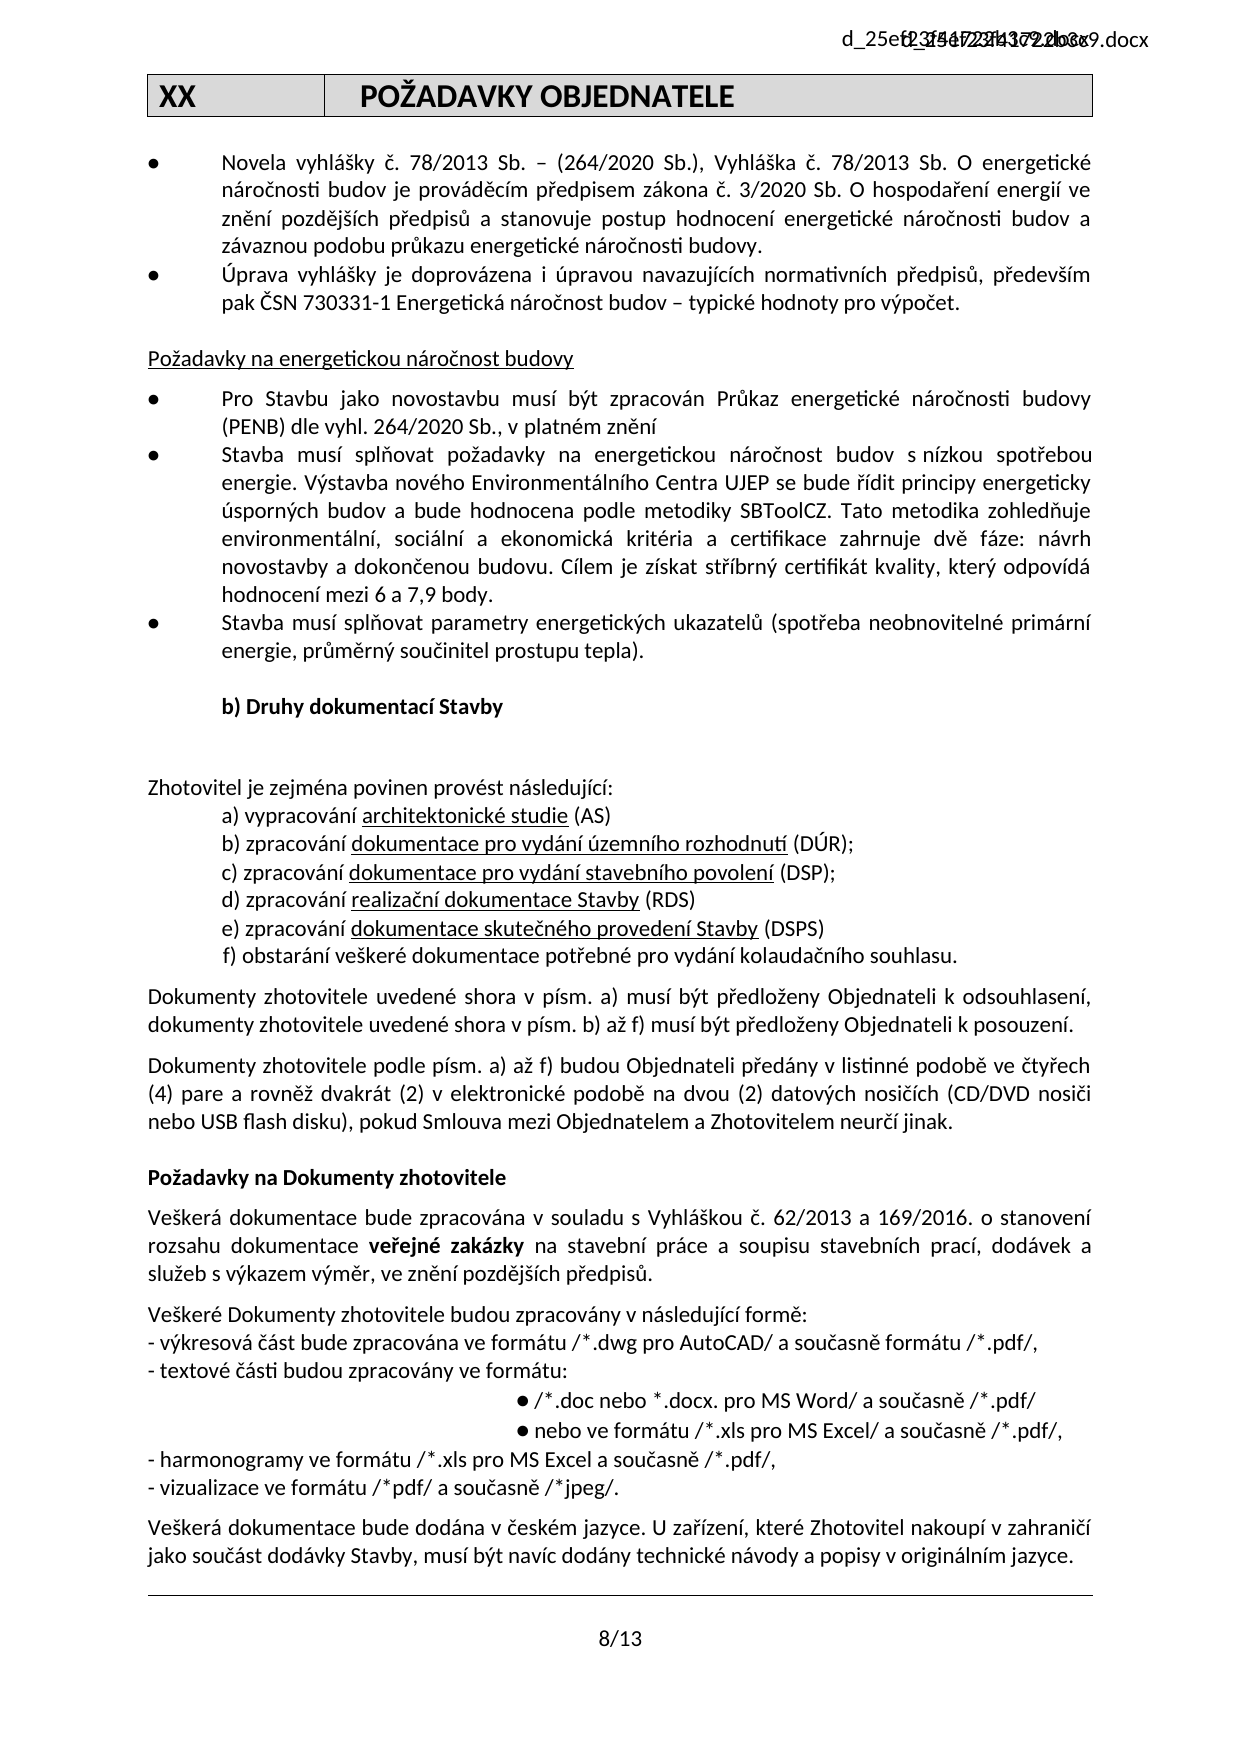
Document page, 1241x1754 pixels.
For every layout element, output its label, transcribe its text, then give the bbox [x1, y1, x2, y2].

text • Stavba musí splňovat parametry energetických ukazatelů (spotřeba neobnovitelné primární energie, průměrný součinitel prostupu tepla). [148, 608, 1093, 664]
text Veškeré Dokumenty zhotovitele budou zpracovány v následující formě: [148, 1300, 1093, 1328]
text • Stavba musí splňovat požadavky na energetickou náročnost budov s nízkou spotřebou energie. Výstavba nového Environmentálního Centra UJEP se bude řídit principy energeticky úsporných budov a bude hodnocena podle metodiky SBToolCZ. Tato metodika zohledňuje environmentální, sociální a ekonomická kritéria a certifikace zahrnuje dvě fáze: návrh novostavby a dokončenou budovu. Cílem je získat stříbrný certifikát kvality, který odpovídá hodnocení mezi 6 a 7,9 body. [148, 440, 1093, 608]
text - textové části budou zpracovány ve formátu: [148, 1356, 1093, 1384]
text e) zpracování dokumentace skutečného provedení Stavby (DSPS) [148, 914, 1093, 942]
text Požadavky na energetickou náročnost budovy [148, 344, 1093, 372]
text a) vypracování architektonické studie (AS) [148, 802, 1093, 829]
text Požadavky na Dokumenty zhotovitele [148, 1163, 1093, 1191]
text - výkresová část bude zpracována ve formátu /*.dwg pro AutoCAD/ a současně formátu /*.pdf/, [148, 1328, 1093, 1356]
text • nebo ve formátu /*.xls pro MS Excel/ a současně /*.pdf/, [443, 1414, 1093, 1445]
text Dokumenty zhotovitele podle písm. a) až f) budou Objednateli předány v listinné podobě ve čtyřech (4) pare a rovněž dvakrát (2) v elektronické podobě na dvou (2) datových nosičích (CD/DVD nosiči nebo USB flash disku), pokud Smlouva mezi Objednatelem a Zhotovitelem neurčí jinak. [148, 1051, 1093, 1135]
text - vizualizace ve formátu /*pdf/ a současně /*jpeg/. [148, 1473, 1093, 1501]
text • Pro Stavbu jako novostavbu musí být zpracován Průkaz energetické náročnosti budovy (PENB) dle vyhl. 264/2020 Sb., v platném znění [148, 384, 1093, 440]
list b) Druhy dokumentací Stavby [148, 692, 1093, 721]
text Zhotovitel je zejména povinen provést následující: [148, 773, 1093, 802]
text d) zpracování realizační dokumentace Stavby (RDS) [148, 886, 1093, 914]
text c) zpracování dokumentace pro vydání stavebního povolení (DSP); [148, 858, 1093, 886]
text • /*.doc nebo *.docx. pro MS Word/ a současně /*.pdf/ [443, 1384, 1093, 1414]
list f) obstarání veškeré dokumentace potřebné pro vydání kolaudačního souhlasu. [148, 942, 1093, 970]
text b) zpracování dokumentace pro vydání územního rozhodnutí (DÚR); [148, 829, 1093, 858]
text • Novela vyhlášky č. 78/2013 Sb. – (264/2020 Sb.), Vyhláška č. 78/2013 Sb. O energetické náročnosti budov je prováděcím předpisem zákona č. 3/2020 Sb. O hospodaření energií ve znění pozdějších předpisů a stanovuje postup hodnocení energetické náročnosti budov a závaznou podobu průkazu energetické náročnosti budovy. [148, 148, 1093, 260]
text Dokumenty zhotovitele uvedené shora v písm. a) musí být předloženy Objednateli k odsouhlasení, dokumenty zhotovitele uvedené shora v písm. b) až f) musí být předloženy Objednateli k posouzení. [148, 982, 1093, 1038]
text • Úprava vyhlášky je doprovázena i úpravou navazujících normativních předpisů, především pak ČSN 730331-1 Energetická náročnost budov – typické hodnoty pro výpočet. [148, 260, 1093, 316]
text Veškerá dokumentace bude zpracována v souladu s Vyhláškou č. 62/2013 a 169/2016. o stanovení rozsahu dokumentace veřejné zakázky na stavební práce a soupisu stavebních prací, dodávek a služeb s výkazem výměr, ve znění pozdějších předpisů. [148, 1203, 1093, 1287]
text - harmonogramy ve formátu /*.xls pro MS Excel a současně /*.pdf/, [148, 1445, 1093, 1473]
text Veškerá dokumentace bude dodána v českém jazyce. U zařízení, které Zhotovitel nakoupí v zahraničí jako součást dodávky Stavby, musí být navíc dodány technické návody a popisy v originálním jazyce. [148, 1513, 1093, 1569]
